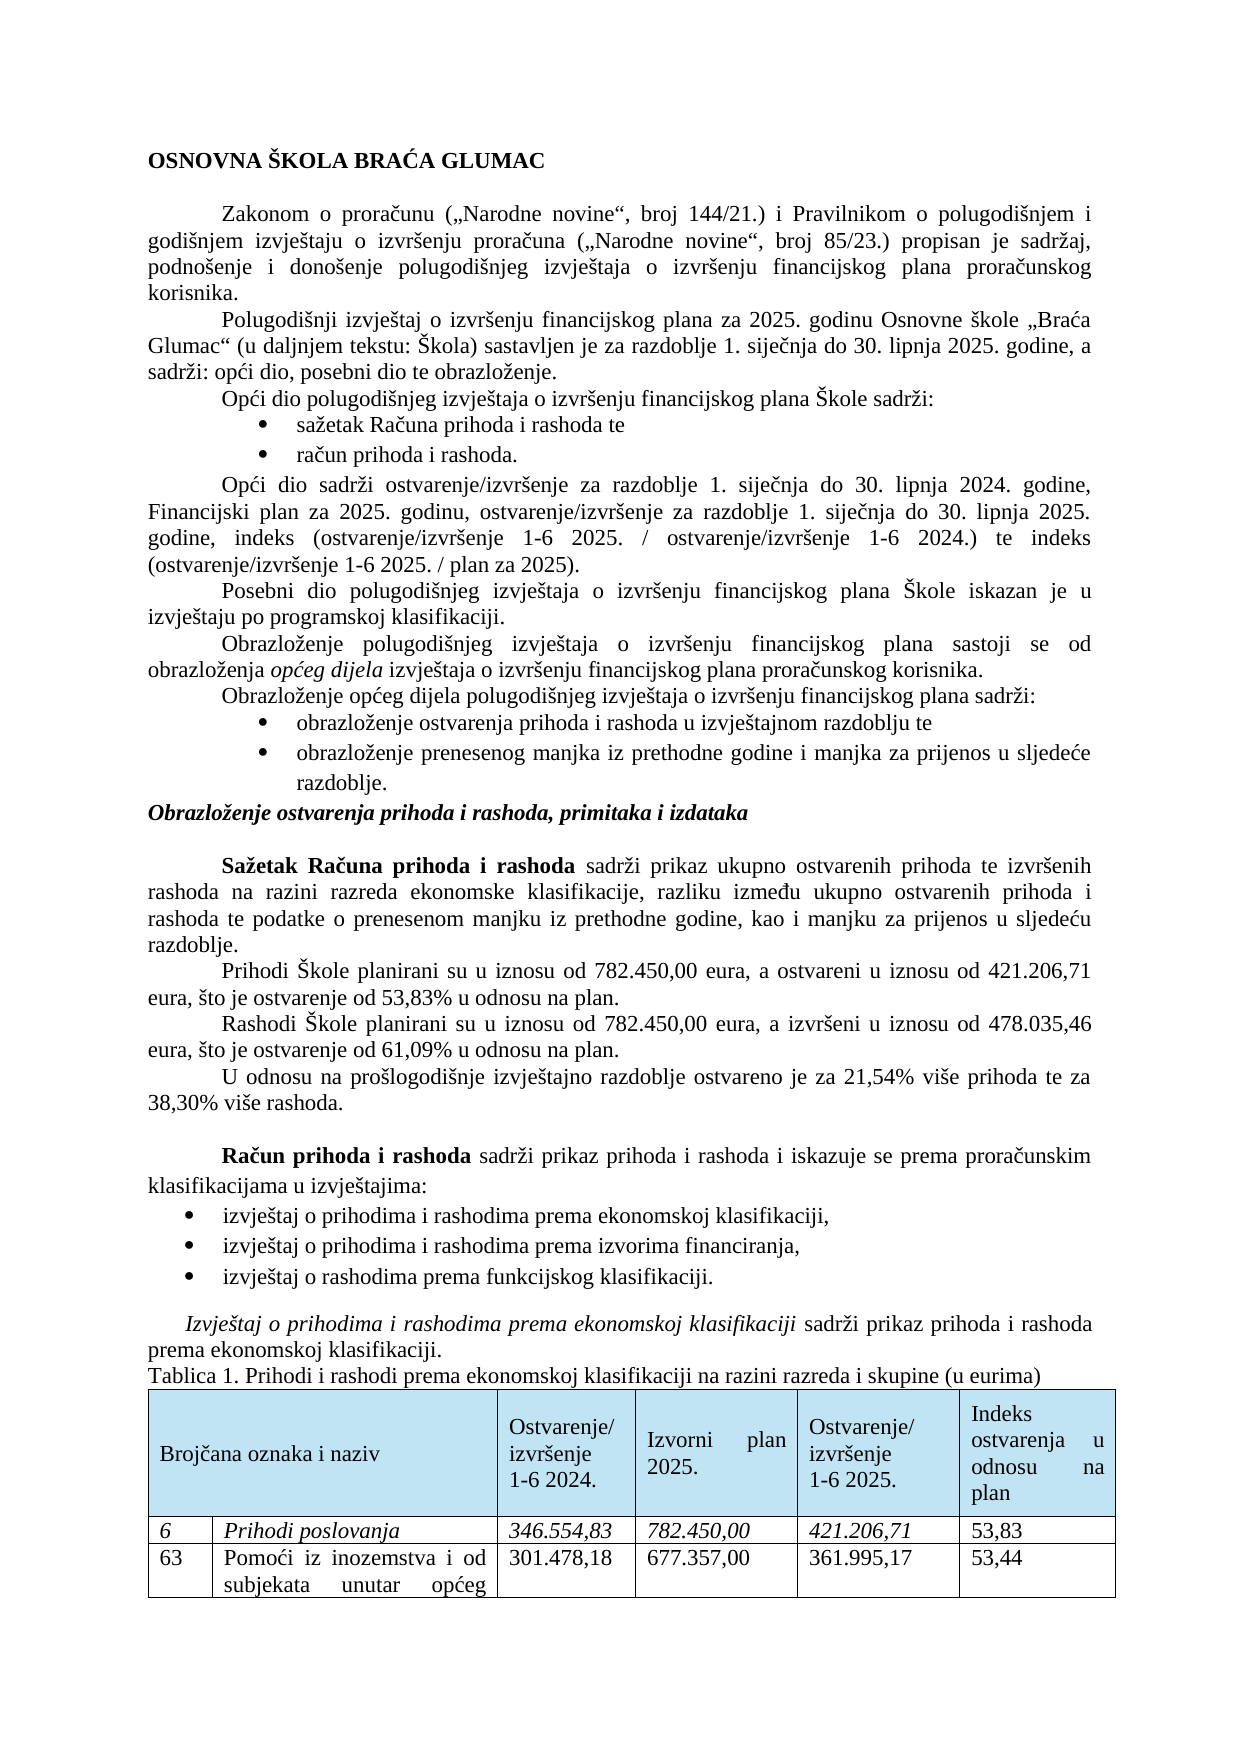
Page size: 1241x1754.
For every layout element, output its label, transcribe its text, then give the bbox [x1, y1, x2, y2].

text OSNOVNA ŠKOLA BRAĆA GLUMAC [148, 148, 1093, 174]
list obrazloženje prenesenog manjka iz prethodne godine i manjka za prijenos u sljedeće razdoblje. [259, 739, 1093, 796]
text Sažetak Računa prihoda i rashoda sadrži prikaz ukupno ostvarenih prihoda te izvršenih rashoda na razini razreda ekonomske klasifikacije, razliku između ukupno ostvarenih prihoda i rashoda te podatke o prenesenom manjku iz prethodne godine, kao i manjku za prijenos u sljedeću razdoblje. [148, 852, 1093, 957]
list izvještaj o rashodima prema funkcijskog klasifikaciji. [185, 1263, 1093, 1289]
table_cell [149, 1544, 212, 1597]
text Prihodi Škole planirani su u iznosu od 782.450,00 eura, a ostvareni u iznosu od 421.206,71 eura, što je ostvarenje od 53,83% u odnosu na plan. [148, 957, 1093, 1010]
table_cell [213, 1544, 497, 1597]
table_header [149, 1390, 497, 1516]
list Račun prihoda i rashoda sadrži prikaz prihoda i rashoda i iskazuje se prema proračunskim klasifikacijama u izvještajima: [148, 1142, 1093, 1198]
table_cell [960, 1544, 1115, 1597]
text Polugodišnji izvještaj o izvršenju financijskog plana za 2025. godinu Osnovne škole „Braća Glumac“ (u daljnjem tekstu: Škola) sastavljen je za razdoblje 1. siječnja do 30. lipnja 2025. godine, a sadrži: opći dio, posebni dio te obrazloženje. [148, 306, 1093, 385]
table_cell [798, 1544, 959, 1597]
text Posebni dio polugodišnjeg izvještaja o izvršenju financijskog plana Škole iskazan je u izvještaju po programskoj klasifikaciji. [148, 577, 1093, 630]
text Tablica 1. Prihodi i rashodi prema ekonomskoj klasifikaciji na razini razreda i skupine (u eurima) [148, 1362, 1093, 1389]
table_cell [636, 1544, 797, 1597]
text Opći dio sadrži ostvarenje/izvršenje za razdoblje 1. siječnja do 30. lipnja 2024. godine, Financijski plan za 2025. godinu, ostvarenje/izvršenje za razdoblje 1. siječnja do 30. lipnja 2025. godine, indeks (ostvarenje/izvršenje 1-6 2025. / ostvarenje/izvršenje 1-6 2024.) te indeks (ostvarenje/izvršenje 1-6 2025. / plan za 2025). [148, 472, 1093, 577]
text Opći dio polugodišnjeg izvještaja o izvršenju financijskog plana Škole sadrži: [148, 385, 1093, 411]
text Obrazloženje polugodišnjeg izvještaja o izvršenju financijskog plana sastoji se od obrazloženja općeg dijela izvještaja o izvršenju financijskog plana proračunskog korisnika. [148, 630, 1093, 682]
list izvještaj o prihodima i rashodima prema ekonomskoj klasifikaciji, [185, 1202, 1093, 1229]
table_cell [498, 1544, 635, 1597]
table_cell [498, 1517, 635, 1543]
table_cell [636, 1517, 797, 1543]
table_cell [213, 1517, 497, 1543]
text Obrazloženje općeg dijela polugodišnjeg izvještaja o izvršenju financijskog plana sadrži: [148, 682, 1093, 709]
list račun prihoda i rashoda. [259, 441, 1093, 468]
text Zakonom o proračunu („Narodne novine“, broj 144/21.) i Pravilnikom o polugodišnjem i godišnjem izvještaju o izvršenju proračuna („Narodne novine“, broj 85/23.) propisan je sadržaj, podnošenje i donošenje polugodišnjeg izvještaja o izvršenju financijskog plana proračunskog korisnika. [148, 200, 1093, 306]
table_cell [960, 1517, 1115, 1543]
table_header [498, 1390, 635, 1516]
list izvještaj o prihodima i rashodima prema izvorima financiranja, [185, 1233, 1093, 1259]
list obrazloženje ostvarenja prihoda i rashoda u izvještajnom razdoblju te [259, 709, 1093, 735]
text Izvještaj o prihodima i rashodima prema ekonomskoj klasifikaciji sadrži prikaz prihoda i rashoda prema ekonomskoj klasifikaciji. [148, 1310, 1093, 1362]
text U odnosu na prošlogodišnje izvještajno razdoblje ostvareno je za 21,54% više prihoda te za 38,30% više rashoda. [148, 1063, 1093, 1116]
text Rashodi Škole planirani su u iznosu od 782.450,00 eura, a izvršeni u iznosu od 478.035,46 eura, što je ostvarenje od 61,09% u odnosu na plan. [148, 1010, 1093, 1063]
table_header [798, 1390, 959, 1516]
list sažetak Računa prihoda i rashoda te [259, 411, 1093, 437]
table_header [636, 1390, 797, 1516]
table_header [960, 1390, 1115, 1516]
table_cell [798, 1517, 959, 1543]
text Obrazloženje ostvarenja prihoda i rashoda, primitaka i izdataka [148, 799, 1093, 826]
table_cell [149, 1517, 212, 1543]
